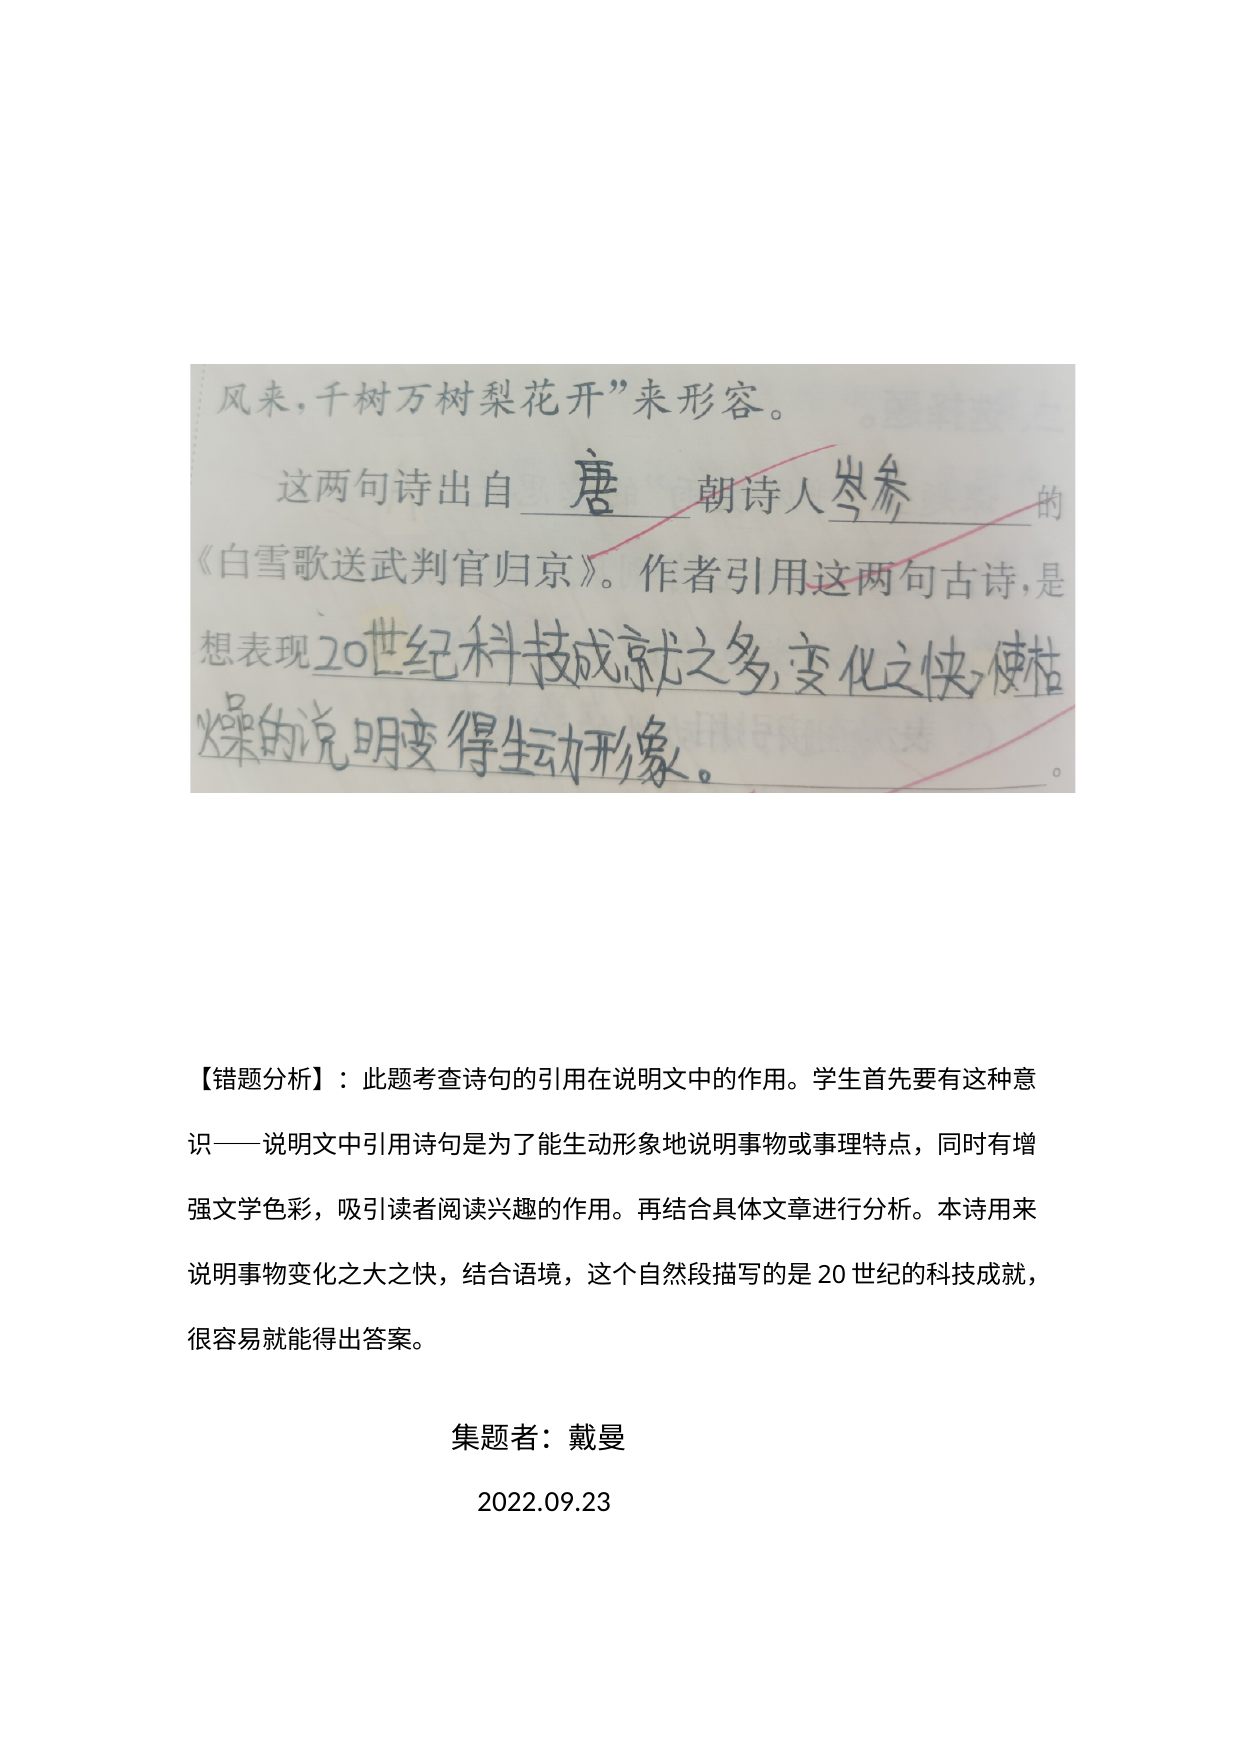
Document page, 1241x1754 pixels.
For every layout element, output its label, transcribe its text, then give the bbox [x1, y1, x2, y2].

picture [190, 364, 1076, 793]
text 2022.09.23 [187, 1468, 1053, 1533]
text 集题者：戴曼 [187, 1403, 1053, 1468]
text 【错题分析】：此题考查诗句的引用在说明文中的作用。学生首先要有这种意识——说明文中引用诗句是为了能生动形象地说明事物或事理特点，同时有增强文学色彩，吸引读者阅读兴趣的作用。再结合具体文章进行分析。本诗用来说明事物变化之大之快，结合语境，这个自然段描写的是20世纪的科技成就，很容易就能得出答案。 [187, 1046, 1053, 1371]
